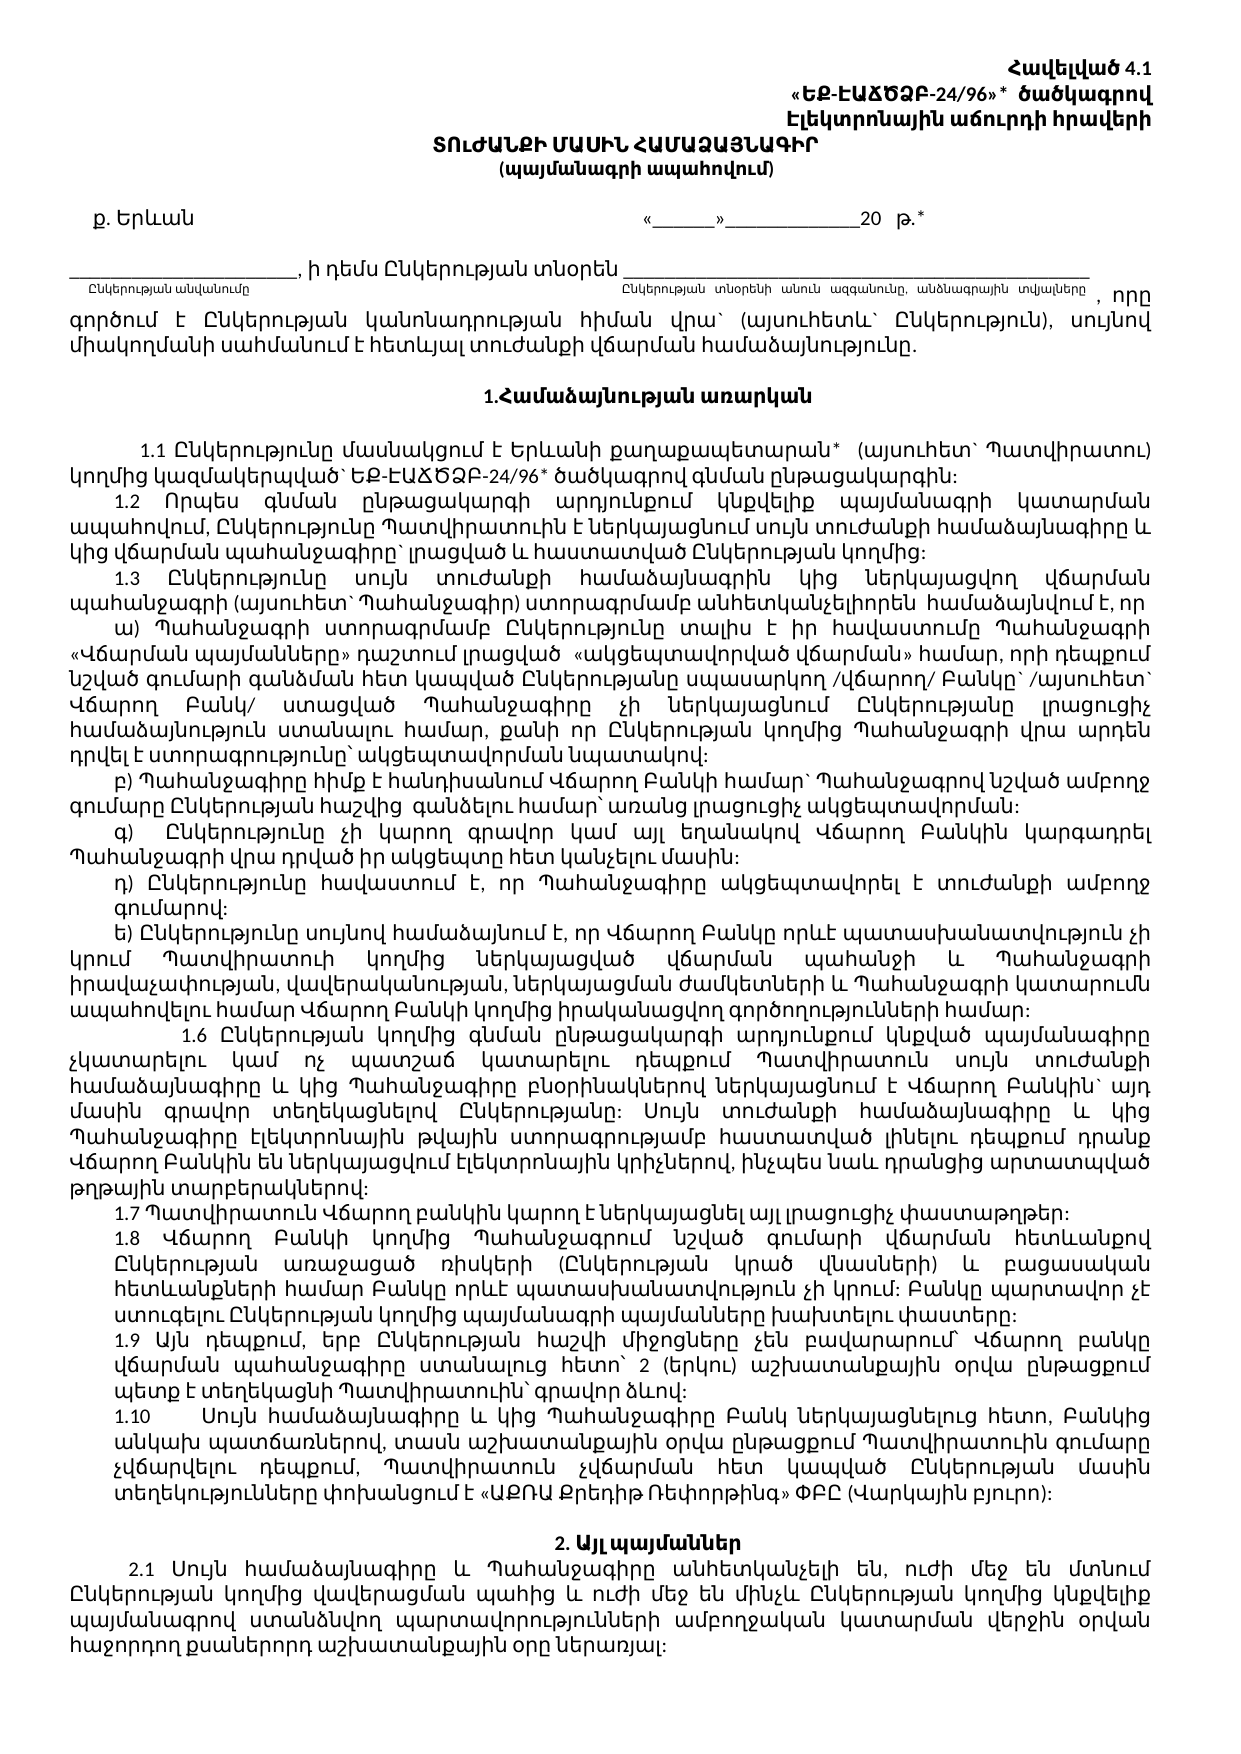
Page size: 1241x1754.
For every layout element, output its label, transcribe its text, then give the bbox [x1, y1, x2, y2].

text «ԵՔ-ԷԱՃԾՁԲ-24/96»* ծածկագրով [69, 81, 1152, 106]
text ե) Ընկերությունը սույնով համաձայնում է, որ Վճարող Բանկը որևէ պատասխանատվություն չի կրում Պատվիրատուի կողմից ներկայացված վճարման պահանջի և Պահանջագրի իրավաչափության, վավերականության, ներկայացման ժամկետների և Պահանջագրի կատարումն ապահովելու համար Վճարող Բանկի կողմից իրականացվող գործողությունների համար: [69, 921, 1152, 1022]
text 1.10 Սույն համաձայնագիրը և կից Պահանջագիրը Բանկ ներկայացնելուց հետո, Բանկից անկախ պատճառներով, տասն աշխատանքային օրվա ընթացքում Պատվիրատուին գումարը չվճարվելու դեպքում, Պատվիրատուն չվճարման հետ կապված Ընկերության մասին տեղեկությունները փոխանցում է «ԱՔՌԱ Քրեդիթ Ռեփորթինգ» ՓԲԸ (Վարկային բյուրո): [113, 1403, 1152, 1505]
text ա) Պահանջագրի ստորագրմամբ Ընկերությունը տալիս է իր հավաստումը Պահանջագրի «Վճարման պայմանները» դաշտում լրացված «ակցեպտավորված վճարման» համար, որի դեպքում նշված գումարի գանձման հետ կապված Ընկերությանը սպասարկող /վճարող/ Բանկը` /այսուհետ` Վճարող Բանկ/ ստացված Պահանջագիրը չի ներկայացնում Ընկերությանը լրացուցիչ համաձայնություն ստանալու համար, քանի որ Ընկերության կողմից Պահանջագրի վրա արդեն դրվել է ստորագրությունը՝ ակցեպտավորման նպատակով: [69, 616, 1152, 768]
text Ընկերության անվանումը Ընկերության տնօրենի անուն ազգանունը, անձնագրային տվյալները , որը գործում է Ընկերության կանոնադրության հիման վրա` (այսուհետև` Ընկերություն), սույնով միակողմանի սահմանում է հետևյալ տուժանքի վճարման համաձայնությունը. [69, 282, 1152, 358]
text (պայմանագրի ապահովում) [69, 157, 1152, 180]
text 2.1 Սույն համաձայնագիրը և Պահանջագիրը անհետկանչելի են, ուժի մեջ են մտնում Ընկերության կողմից վավերացման պահից և ուժի մեջ են մինչև Ընկերության կողմից կնքվելիք պայմանագրով ստանձնվող պարտավորությունների ամբողջական կատարման վերջին օրվան հաջորդող քսաներորդ աշխատանքային օրը ներառյալ: [69, 1556, 1152, 1658]
text 1.1 Ընկերությունը մասնակցում է Երևանի քաղաքապետարան* (այսուհետ` Պատվիրատու) կողմից կազմակերպված` ԵՔ-ԷԱՃԾՁԲ-24/96* ծածկագրով գնման ընթացակարգին: [69, 438, 1152, 488]
text բ) Պահանջագիրը հիմք է հանդիսանում Վճարող Բանկի համար` Պահանջագրով նշված ամբողջ գումարը Ընկերության հաշվից գանձելու համար՝ առանց լրացուցիչ ակցեպտավորման: [69, 768, 1152, 819]
text 1.6 Ընկերության կողմից գնման ընթացակարգի արդյունքում կնքված պայմանագիրը չկատարելու կամ ոչ պատշաճ կատարելու դեպքում Պատվիրատուն սույն տուժանքի համաձայնագիրը և կից Պահանջագիրը բնօրինակներով ներկայացնում է Վճարող Բանկին` այդ մասին գրավոր տեղեկացնելով Ընկերությանը: Սույն տուժանքի համաձայնագիրը և կից Պահանջագիրը էլեկտրոնային թվային ստորագրությամբ հաստատված լինելու դեպքում դրանք Վճարող Բանկին են ներկայացվում էլեկտրոնային կրիչներով, ինչպես նաև դրանցից արտատպված թղթային տարբերակներով: [69, 1022, 1152, 1200]
text 1.9 Այն դեպքում, երբ Ընկերության հաշվի միջոցները չեն բավարարում՝ Վճարող բանկը վճարման պահանջագիրը ստանալուց հետո՝ 2 (երկու) աշխատանքային օրվա ընթացքում պետք է տեղեկացնի Պատվիրատուին՝ գրավոր ձևով: [113, 1327, 1152, 1403]
text գ) Ընկերությունը չի կարող գրավոր կամ այլ եղանակով Վճարող Բանկին կարգադրել Պահանջագրի վրա դրված իր ակցեպտը հետ կանչելու մասին: [69, 819, 1152, 870]
text դ) Ընկերությունը հավաստում է, որ Պահանջագիրը ակցեպտավորել է տուժանքի ամբողջ գումարով: [113, 870, 1152, 921]
text 1.Համաձայնության առարկան [144, 383, 1152, 409]
text ՏՈւԺԱՆՔԻ ՄԱՍԻՆ ՀԱՄԱՁԱՅՆԱԳԻՐ [69, 132, 1152, 157]
text Էլեկտրոնային աճուրդի հրավերի [69, 106, 1152, 132]
text 1.7 Պատվիրատուն Վճարող բանկին կարող է ներկայացնել այլ լրացուցիչ փաստաթղթեր: [113, 1200, 1152, 1226]
text Հավելված 4.1 [69, 56, 1152, 81]
text 1.2 Որպես գնման ընթացակարգի արդյունքում կնքվելիք պայմանագրի կատարման ապահովում, Ընկերությունը Պատվիրատուին է ներկայացնում սույն տուժանքի համաձայնագիրը և կից վճարման պահանջագիրը` լրացված և հաստատված Ընկերության կողմից: [69, 488, 1152, 565]
text 1.8 Վճարող Բանկի կողմից Պահանջագրում նշված գումարի վճարման հետևանքով Ընկերության առաջացած ռիսկերի (Ընկերության կրած վնասների) և բացասական հետևանքների համար Բանկը որևէ պատասխանատվություն չի կրում: Բանկը պարտավոր չէ ստուգելու Ընկերության կողմից պայմանագրի պայմանները խախտելու փաստերը: [113, 1226, 1152, 1327]
text ք. Երևան «______»_____________20 թ.* [69, 206, 1152, 231]
text 2. Այլ պայմաններ [144, 1531, 1152, 1556]
text 1.3 Ընկերությունը սույն տուժանքի համաձայնագրին կից ներկայացվող վճարման պահանջագրի (այսուհետ` Պահանջագիր) ստորագրմամբ անհետկանչելիորեն համաձայնվում է, որ [69, 565, 1152, 616]
text ______________________, ի դեմս Ընկերության տնօրեն _____________________________________________ [69, 256, 1152, 282]
